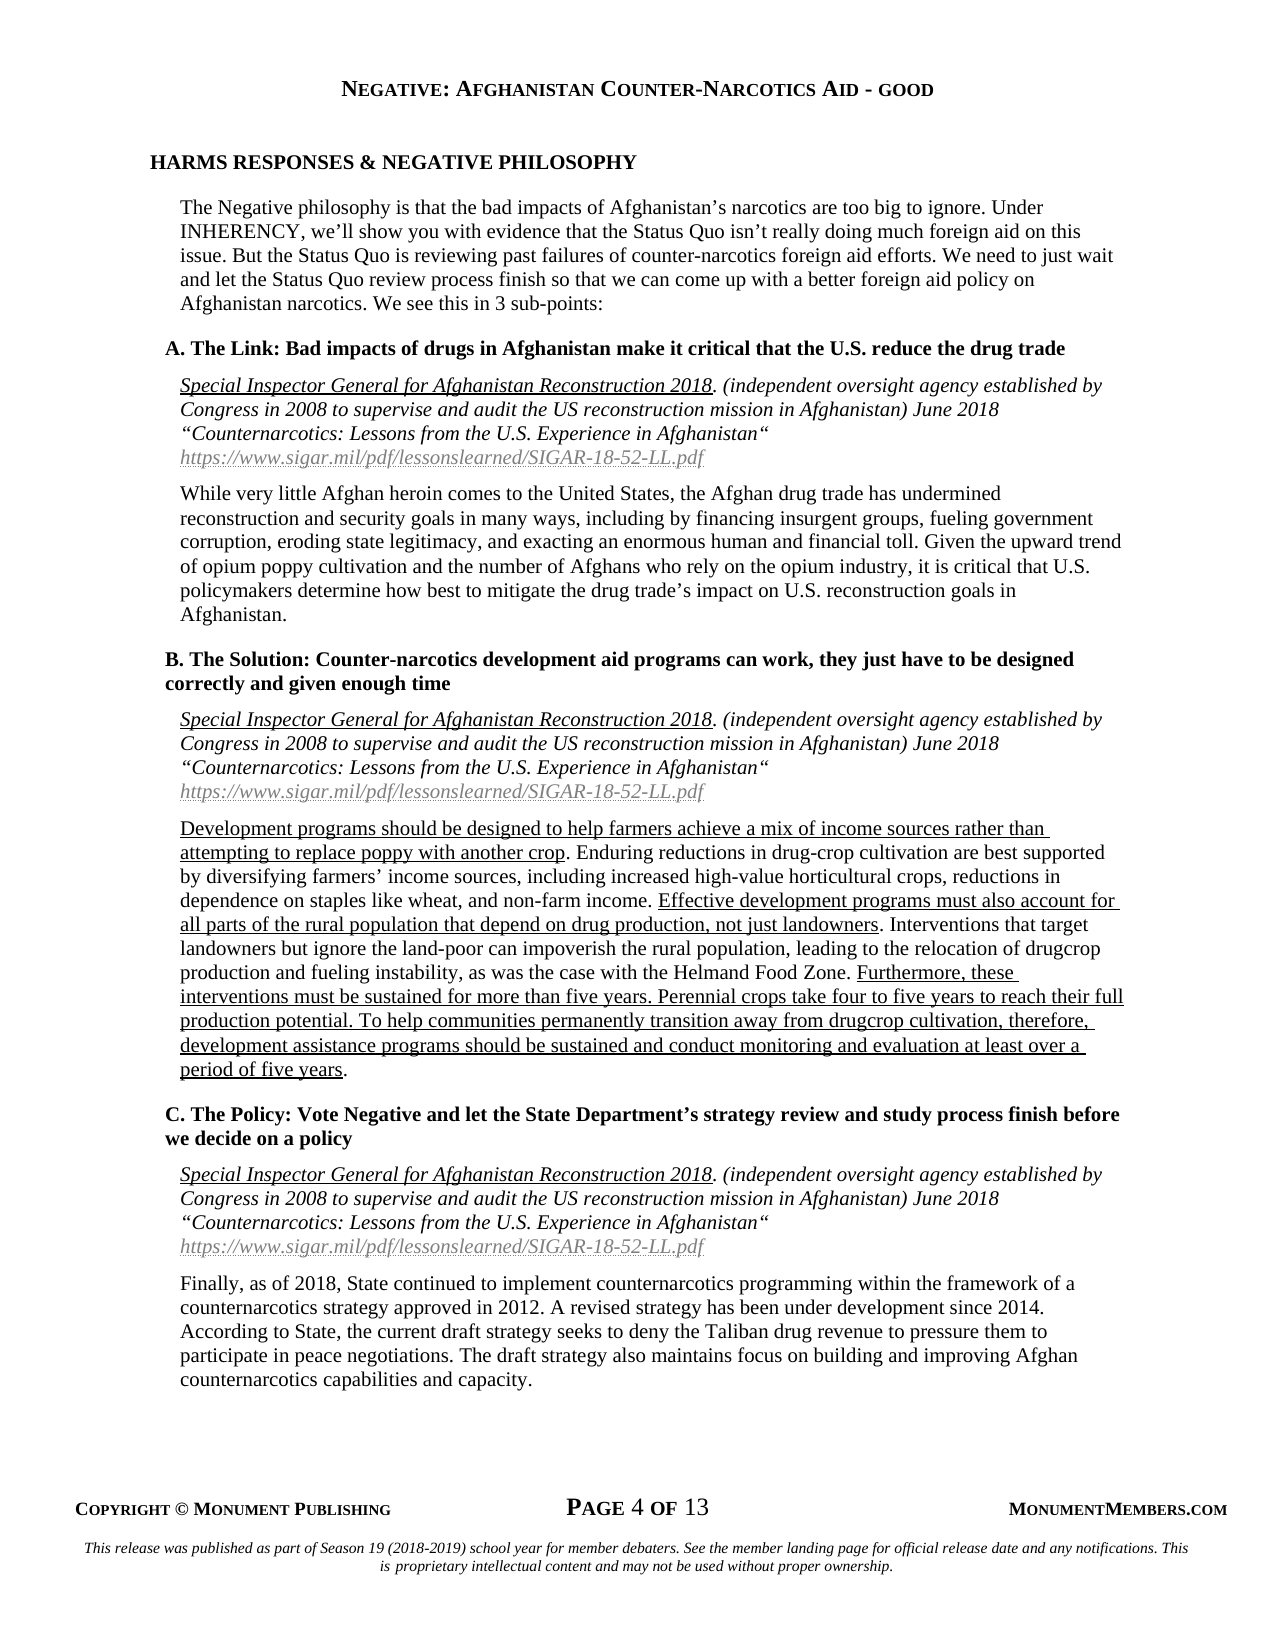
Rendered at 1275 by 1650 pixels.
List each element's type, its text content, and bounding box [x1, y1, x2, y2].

text While very little Afghan heroin comes to the United States, the Afghan drug trade has undermined reconstruction and security goals in many ways, including by financing insurgent groups, fueling government corruption, eroding state legitimacy, and exacting an enormous human and financial toll. Given the upward trend of opium poppy cultivation and the number of Afghans who rely on the opium industry, it is critical that U.S. policymakers determine how best to mitigate the drug trade’s impact on U.S. reconstruction goals in Afghanistan. [180, 481, 1125, 626]
text HARMS RESPONSES & NEGATIVE PHILOSOPHY [150, 150, 1125, 174]
text Special Inspector General for Afghanistan Reconstruction 2018. (independent oversight agency established by Congress in 2008 to supervise and audit the US reconstruction mission in Afghanistan) June 2018 “Counternarcotics: Lessons from the U.S. Experience in Afghanistan“ https://www.sigar.mil/pdf/lessonslearned/SIGAR-18-52-LL.pdf [180, 1162, 1125, 1258]
text Development programs should be designed to help farmers achieve a mix of income sources rather than attempting to replace poppy with another crop. Enduring reductions in drug-crop cultivation are best supported by diversifying farmers’ income sources, including increased high-value horticultural crops, reductions in dependence on staples like wheat, and non-farm income. Effective development programs must also account for all parts of the rural population that depend on drug production, not just landowners. Interventions that target landowners but ignore the land-poor can impoverish the rural population, leading to the relocation of drugcrop production and fueling instability, as was the case with the Helmand Food Zone. Furthermore, these interventions must be sustained for more than five years. Perennial crops take four to five years to reach their full production potential. To help communities permanently transition away from drugcrop cultivation, therefore, development assistance programs should be sustained and conduct monitoring and evaluation at least over a period of five years. [180, 816, 1125, 1081]
text Finally, as of 2018, State continued to implement counternarcotics programming within the framework of a counternarcotics strategy approved in 2012. A revised strategy has been under development since 2014. According to State, the current draft strategy seeks to deny the Taliban drug revenue to pressure them to participate in peace negotiations. The draft strategy also maintains focus on building and improving Afghan counternarcotics capabilities and capacity. [180, 1271, 1125, 1391]
text Special Inspector General for Afghanistan Reconstruction 2018. (independent oversight agency established by Congress in 2008 to supervise and audit the US reconstruction mission in Afghanistan) June 2018 “Counternarcotics: Lessons from the U.S. Experience in Afghanistan“ https://www.sigar.mil/pdf/lessonslearned/SIGAR-18-52-LL.pdf [180, 707, 1125, 803]
text A. The Link: Bad impacts of drugs in Afghanistan make it critical that the U.S. reduce the drug trade [165, 336, 1125, 360]
text B. The Solution: Counter-narcotics development aid programs can work, they just have to be designed correctly and given enough time [165, 647, 1125, 695]
text C. The Policy: Vote Negative and let the State Department’s strategy review and study process finish before we decide on a policy [165, 1101, 1125, 1149]
text The Negative philosophy is that the bad impacts of Afghanistan’s narcotics are too big to ignore. Under INHERENCY, we’ll show you with evidence that the Status Quo isn’t really doing much foreign aid on this issue. But the Status Quo is reviewing past failures of counter-narcotics foreign aid efforts. We need to just wait and let the Status Quo review process finish so that we can come up with a better foreign aid policy on Afghanistan narcotics. We see this in 3 sub-points: [180, 195, 1125, 315]
text Special Inspector General for Afghanistan Reconstruction 2018. (independent oversight agency established by Congress in 2008 to supervise and audit the US reconstruction mission in Afghanistan) June 2018 “Counternarcotics: Lessons from the U.S. Experience in Afghanistan“ https://www.sigar.mil/pdf/lessonslearned/SIGAR-18-52-LL.pdf [180, 373, 1125, 469]
